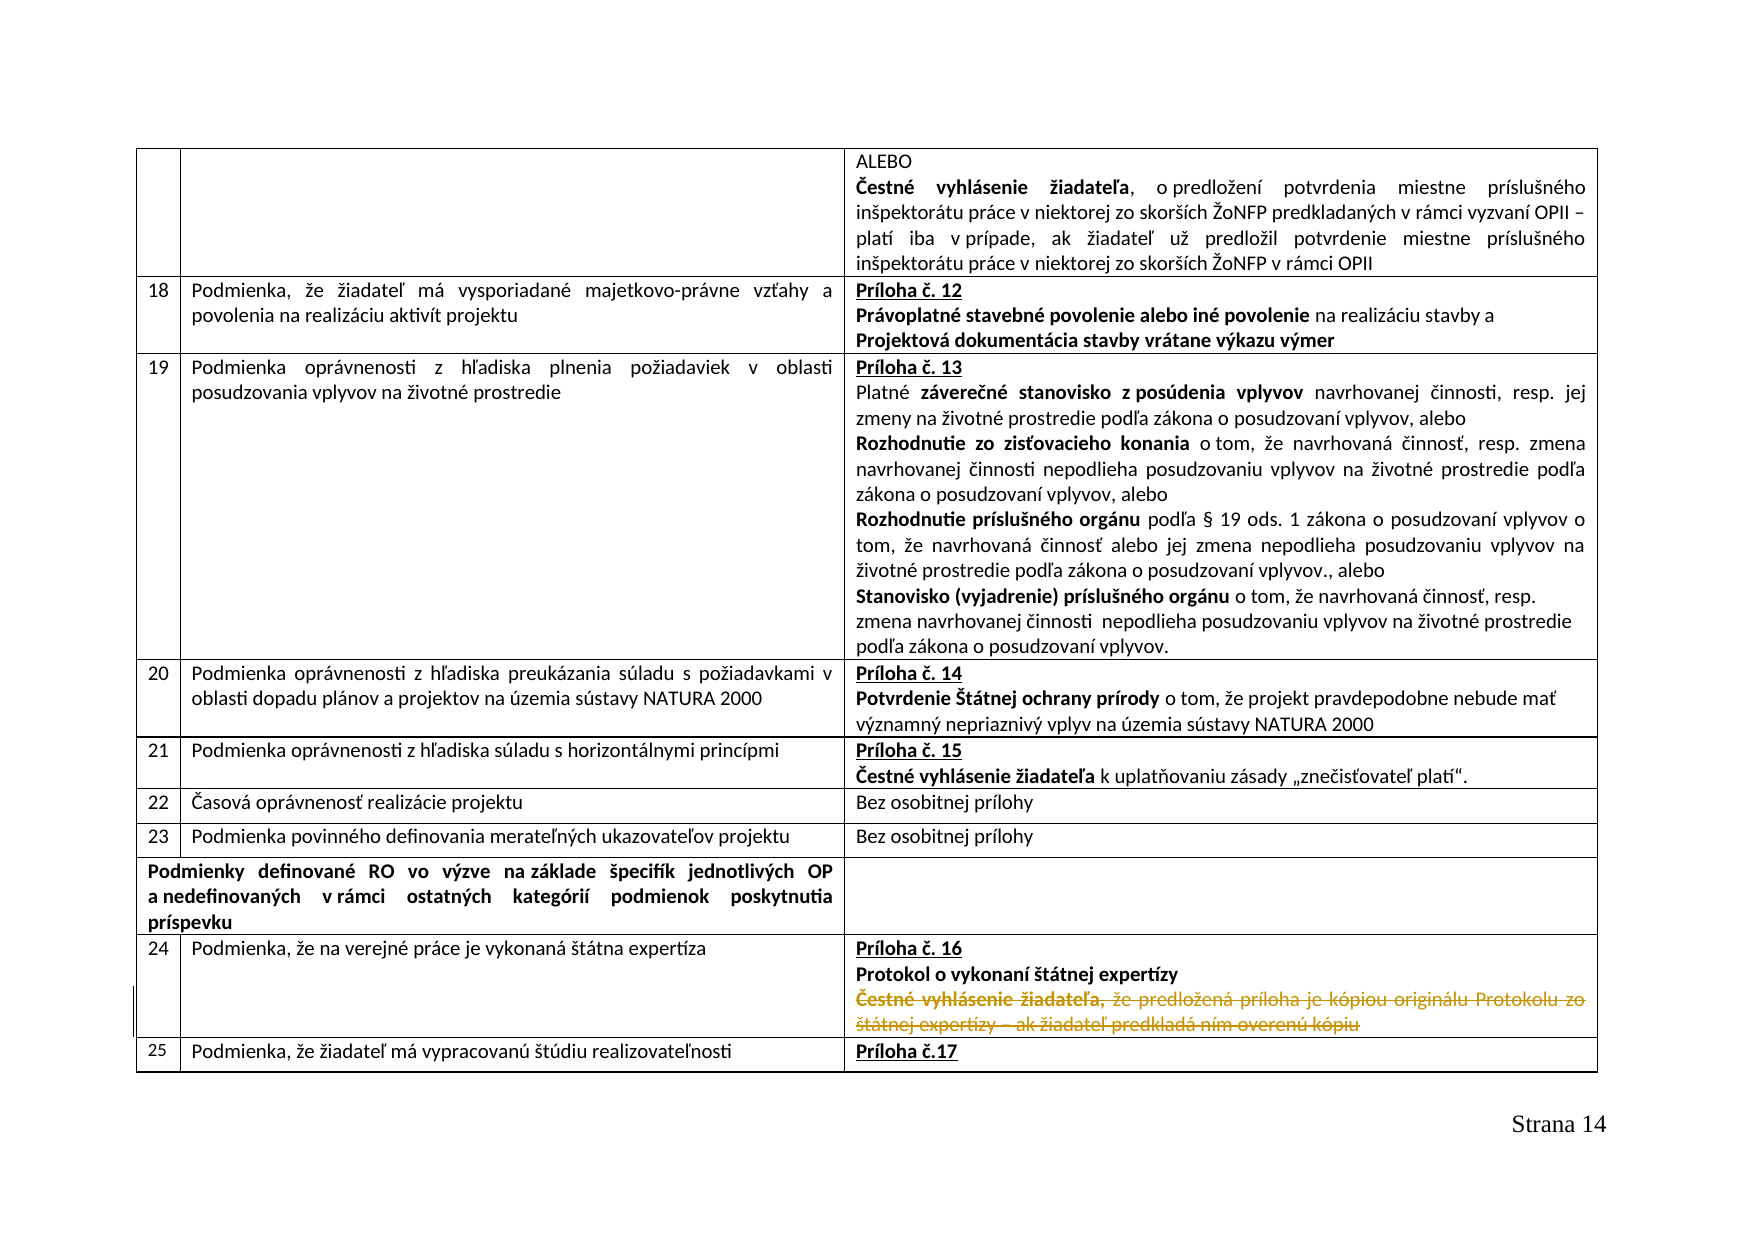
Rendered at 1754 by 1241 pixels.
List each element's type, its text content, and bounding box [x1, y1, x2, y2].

table_cell 20 [137, 660, 180, 736]
table_cell 24 [137, 935, 180, 1037]
table_cell Bez osobitnej prílohy [845, 824, 1597, 857]
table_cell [845, 1038, 1597, 1071]
table_cell Podmienka oprávnenosti z hľadiska plnenia požiadaviek v oblasti posudzovania vplyvov na životné prostredie [181, 354, 844, 659]
table_cell Časová oprávnenosť realizácie projektu [181, 789, 844, 823]
table_cell Príloha č. 15 Čestné vyhlásenie žiadateľa k uplatňovaniu zásady „znečisťovateľ platí“. [845, 738, 1597, 788]
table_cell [845, 149, 1597, 276]
table_cell Príloha č. 12 Právoplatné stavebné povolenie alebo iné povolenie na realizáciu stavby a Projektová dokumentácia stavby vrátane výkazu výmer [845, 277, 1597, 353]
table_cell Príloha č. 14 Potvrdenie Štátnej ochrany prírody o tom, že projekt pravdepodobne nebude mať významný nepriaznivý vplyv na územia sústavy NATURA 2000 [845, 660, 1597, 736]
table_cell Príloha č. 13 Platné záverečné stanovisko z posúdenia vplyvov navrhovanej činnosti, resp. jej zmeny na životné prostredie podľa zákona o posudzovaní vplyvov, alebo Rozhodnutie zo zisťovacieho konania o tom, že navrhovaná činnosť, resp. zmena navrhovanej činnosti nepodlieha posudzovaniu vplyvov na životné prostredie podľa zákona o posudzovaní vplyvov, alebo Rozhodnutie príslušného orgánu podľa § 19 ods. 1 zákona o posudzovaní vplyvov o tom, že navrhovaná činnosť alebo jej zmena nepodlieha posudzovaniu vplyvov na životné prostredie podľa zákona o posudzovaní vplyvov., alebo Stanovisko (vyjadrenie) príslušného orgánu o tom, že navrhovaná činnosť, resp. zmena navrhovanej činnosti nepodlieha posudzovaniu vplyvov na životné prostredie podľa zákona o posudzovaní vplyvov. [845, 354, 1597, 659]
table_cell Podmienka, že na verejné práce je vykonaná štátna expertíza [181, 935, 844, 1037]
table_cell 18 [137, 277, 180, 353]
table_cell 19 [137, 354, 180, 659]
table_cell Podmienky definované RO vo výzve na základe špecifík jednotlivých OP a nedefinovaných v rámci ostatných kategórií podmienok poskytnutia príspevku [137, 858, 844, 934]
table_cell Podmienka, že žiadateľ má vysporiadané majetkovo-právne vzťahy a povolenia na realizáciu aktivít projektu [181, 277, 844, 353]
table_cell Podmienka oprávnenosti z hľadiska súladu s horizontálnymi princípmi [181, 738, 844, 788]
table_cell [181, 149, 844, 276]
table_cell 17 [137, 149, 180, 276]
table_cell Podmienka povinného definovania merateľných ukazovateľov projektu [181, 824, 844, 857]
table_cell 21 [137, 738, 180, 788]
table_cell [845, 858, 1597, 934]
table_cell Podmienka oprávnenosti z hľadiska preukázania súladu s požiadavkami v oblasti dopadu plánov a projektov na územia sústavy NATURA 2000 [181, 660, 844, 736]
table_cell 23 [137, 824, 180, 857]
table_cell Príloha č. 16 Protokol o vykonaní štátnej expertízy [845, 935, 1597, 1037]
table_cell Bez osobitnej prílohy [845, 789, 1597, 823]
table_cell 22 [137, 789, 180, 823]
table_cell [181, 1038, 844, 1071]
table_cell 25 [137, 1038, 180, 1071]
